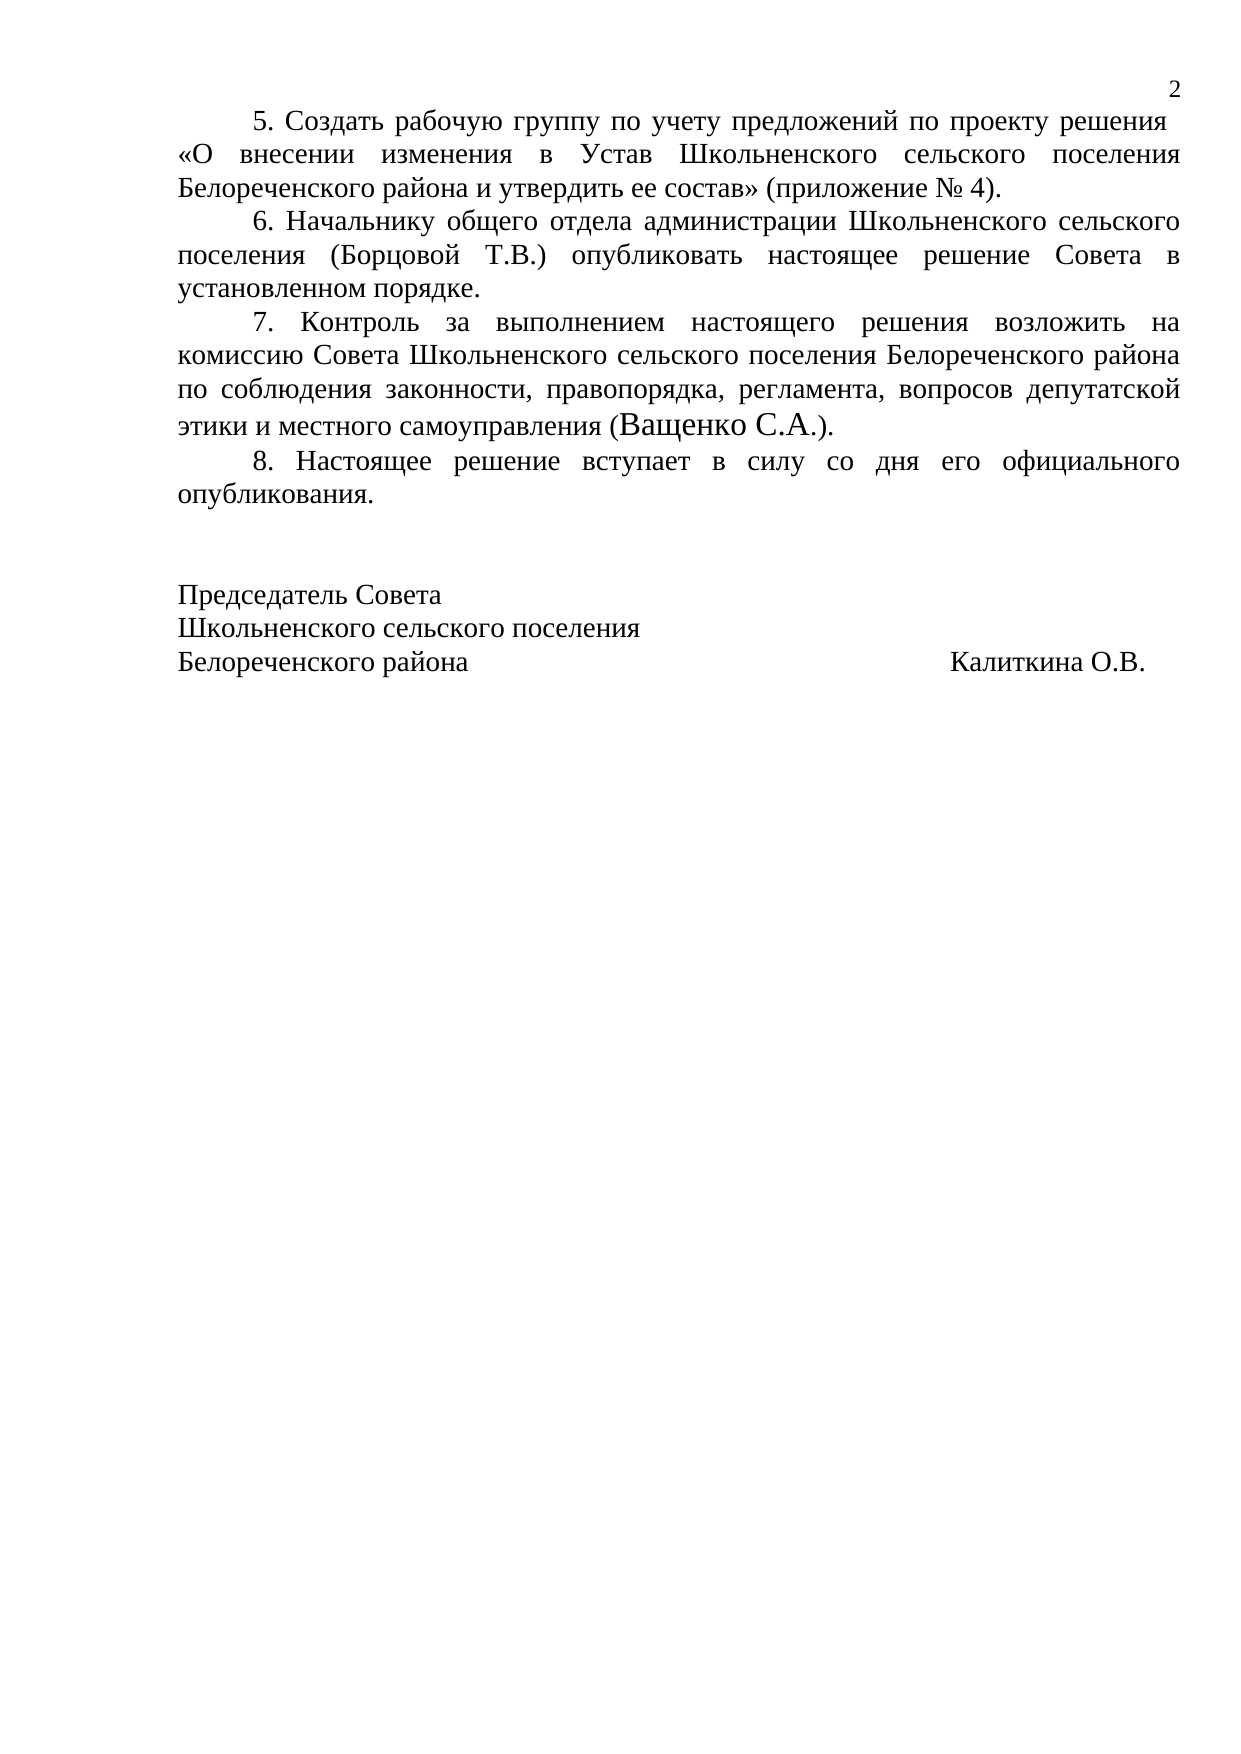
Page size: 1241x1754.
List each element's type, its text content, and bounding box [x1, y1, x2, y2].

text 6. Начальнику общего отдела администрации Школьненского сельского поселения (Борцовой Т.В.) опубликовать настоящее решение Совета в установленном порядке. [177, 203, 1181, 304]
text 5. Создать рабочую группу по учету предложений по проекту решения «О внесении изменения в Устав Школьненского сельского поселения Белореченского района и утвердить ее состав» (приложение № 4). [177, 103, 1181, 203]
text Председатель Совета [177, 577, 1181, 611]
text 8. Настоящее решение вступает в силу со дня его официального опубликования. [177, 443, 1181, 510]
text Белореченского района Калиткина О.В. [177, 644, 1181, 678]
text 7. Контроль за выполнением настоящего решения возложить на комиссию Совета Школьненского сельского поселения Белореченского района по соблюдения законности, правопорядка, регламента, вопросов депутатской этики и местного самоуправления (Ващенко С.А.). [177, 304, 1181, 443]
text Школьненского сельского поселения [177, 611, 1181, 644]
